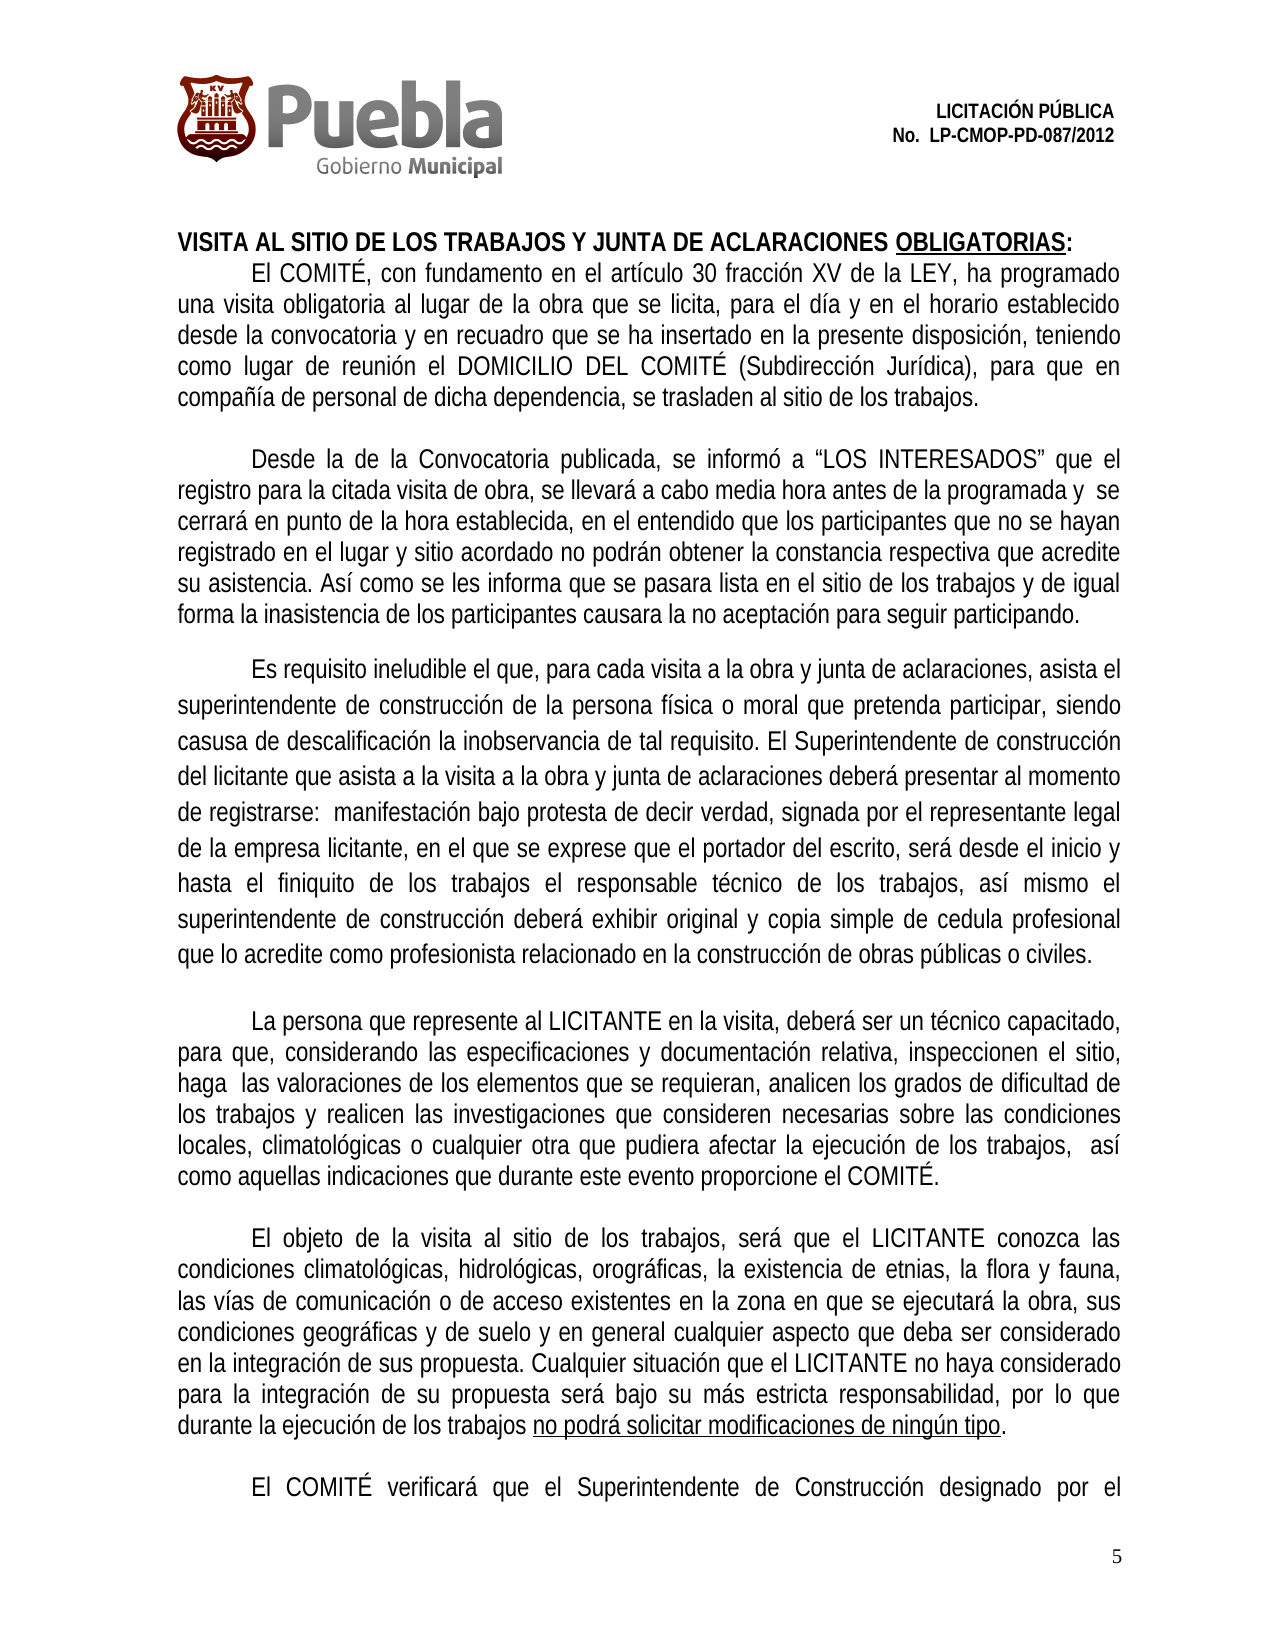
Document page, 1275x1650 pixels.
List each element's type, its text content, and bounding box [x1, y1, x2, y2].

picture [177, 75, 502, 178]
text El objeto de la visita al sitio de los trabajos, será que el LICITANTE conozca las condiciones climatológicas, hidrológicas, orográficas, la existencia de etnias, la flora y fauna, las vías de comunicación o de acceso existentes en la zona en que se ejecutará la obra, sus condiciones geográficas y de suelo y en general cualquier aspecto que deba ser considerado en la integración de sus propuesta. Cualquier situación que el LICITANTE no haya considerado para la integración de su propuesta será bajo su más estricta responsabilidad, por lo que durante la ejecución de los trabajos no podrá solicitar modificaciones de ningún tipo. [177, 1223, 1122, 1440]
text El COMITÉ, con fundamento en el artículo 30 fracción XV de la LEY, ha programado una visita obligatoria al lugar de la obra que se licita, para el día y en el horario establecido desde la convocatoria y en recuadro que se ha insertado en la presente disposición, teniendo como lugar de reunión el DOMICILIO DEL COMITÉ (Subdirección Jurídica), para que en compañía de personal de dicha dependencia, se trasladen al sitio de los trabajos. [177, 257, 1122, 412]
text Desde la de la Convocatoria publicada, se informó a “LOS INTERESADOS” que el registro para la citada visita de obra, se llevará a cabo media hora antes de la programada y se cerrará en punto de la hora establecida, en el entendido que los participantes que no se hayan registrado en el lugar y sitio acordado no podrán obtener la constancia respectiva que acredite su asistencia. Así como se les informa que se pasara lista en el sitio de los trabajos y de igual forma la inasistencia de los participantes causara la no aceptación para seguir participando. [177, 443, 1122, 630]
text VISITA AL SITIO DE LOS TRABAJOS Y JUNTA DE ACLARACIONES OBLIGATORIAS: [177, 226, 1122, 257]
text La persona que represente al LICITANTE en la visita, deberá ser un técnico capacitado, para que, considerando las especificaciones y documentación relativa, inspeccionen el sitio, haga las valoraciones de los elementos que se requieran, analicen los grados de dificultad de los trabajos y realicen las investigaciones que consideren necesarias sobre las condiciones locales, climatológicas o cualquier otra que pudiera afectar la ejecución de los trabajos, así como aquellas indicaciones que durante este evento proporcione el COMITÉ. [177, 1005, 1122, 1192]
text Es requisito ineludible el que, para cada visita a la obra y junta de aclaraciones, asista el superintendente de construcción de la persona física o moral que pretenda participar, siendo casusa de descalificación la inobservancia de tal requisito. El Superintendente de construcción del licitante que asista a la visita a la obra y junta de aclaraciones deberá presentar al momento de registrarse: manifestación bajo protesta de decir verdad, signada por el representante legal de la empresa licitante, en el que se exprese que el portador del escrito, será desde el inicio y hasta el finiquito de los trabajos el responsable técnico de los trabajos, así mismo el superintendente de construcción deberá exhibir original y copia simple de cedula profesional que lo acredite como profesionista relacionado en la construcción de obras públicas o civiles. [177, 654, 1122, 970]
